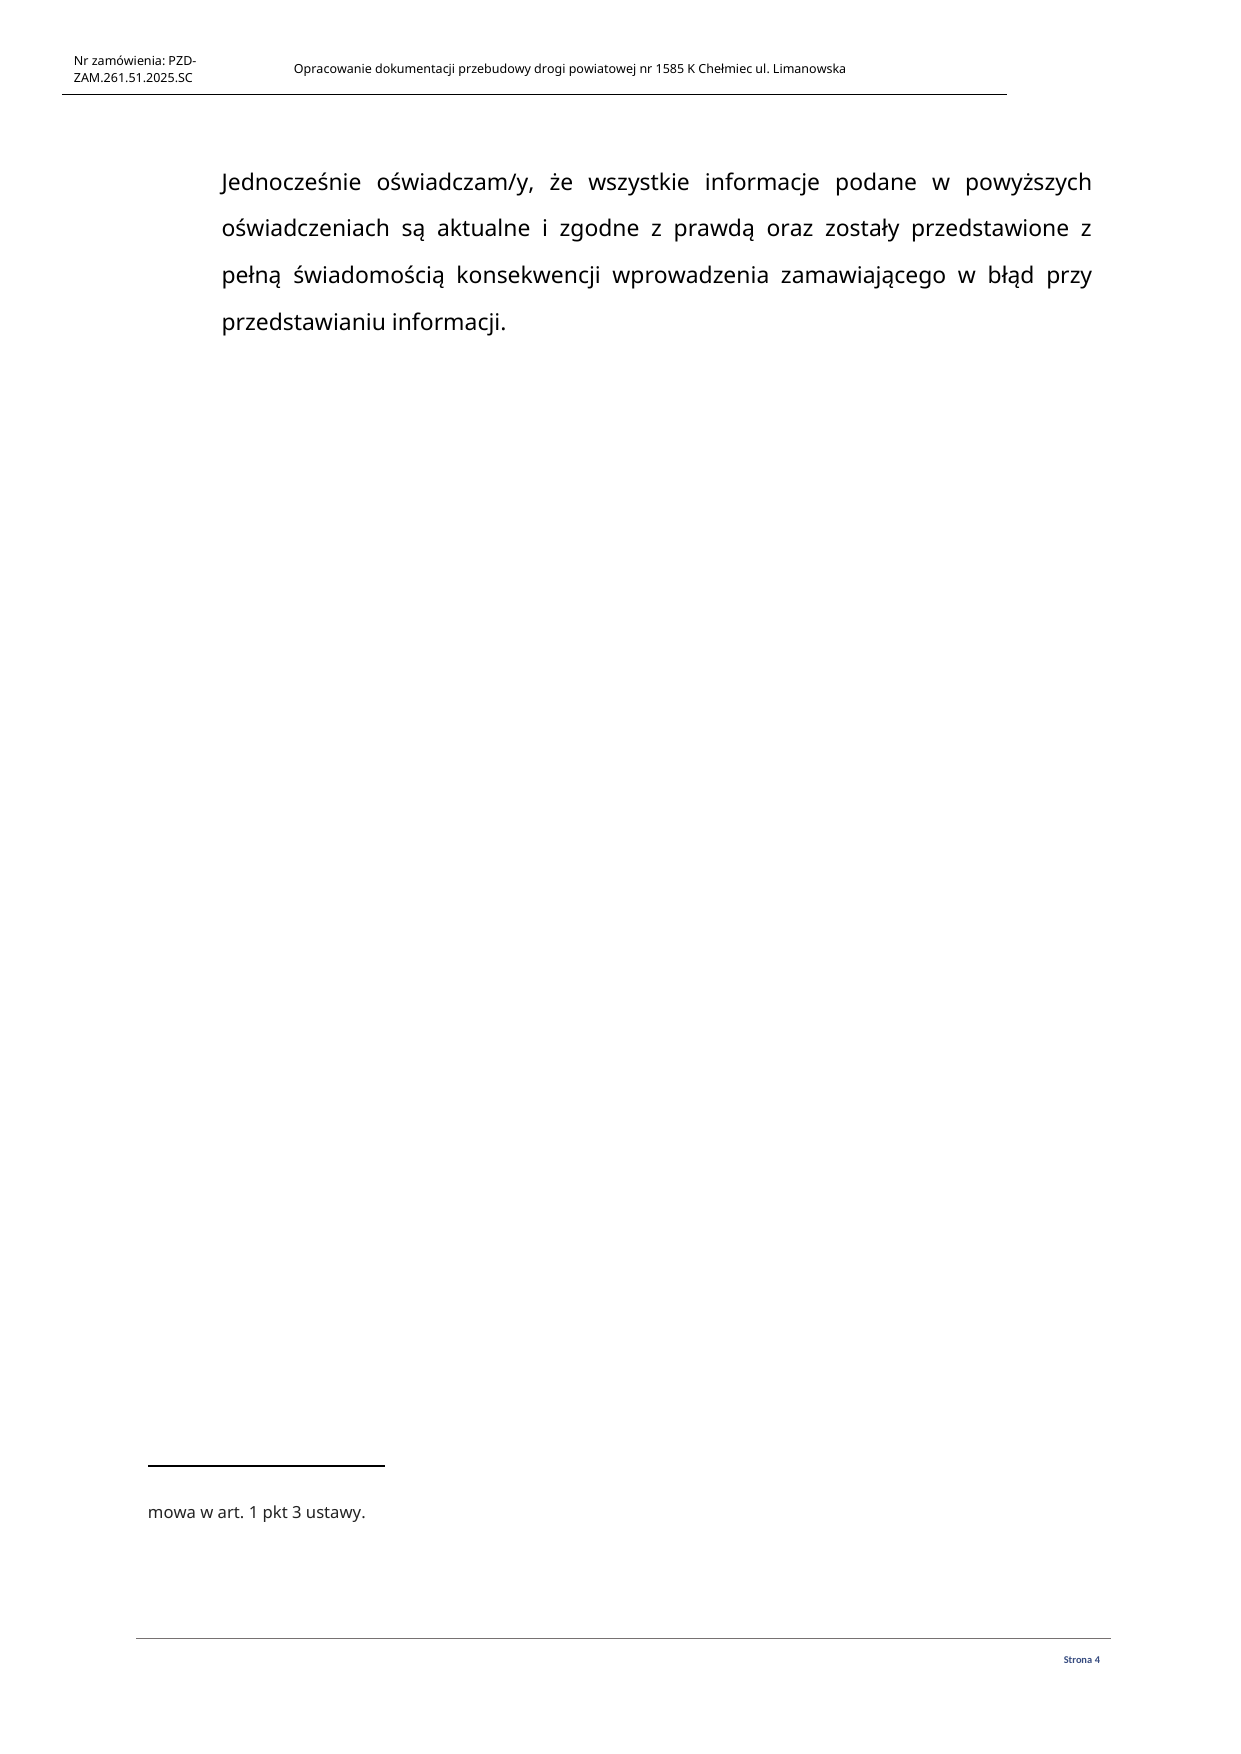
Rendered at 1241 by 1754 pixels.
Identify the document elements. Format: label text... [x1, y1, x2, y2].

text Jednocześnie oświadczam/y, że wszystkie informacje podane w powyższych oświadczeniach są aktualne i zgodne z prawdą oraz zostały przedstawione z pełną świadomością konsekwencji wprowadzenia zamawiającego w błąd przy przedstawianiu informacji. [221, 166, 1093, 337]
